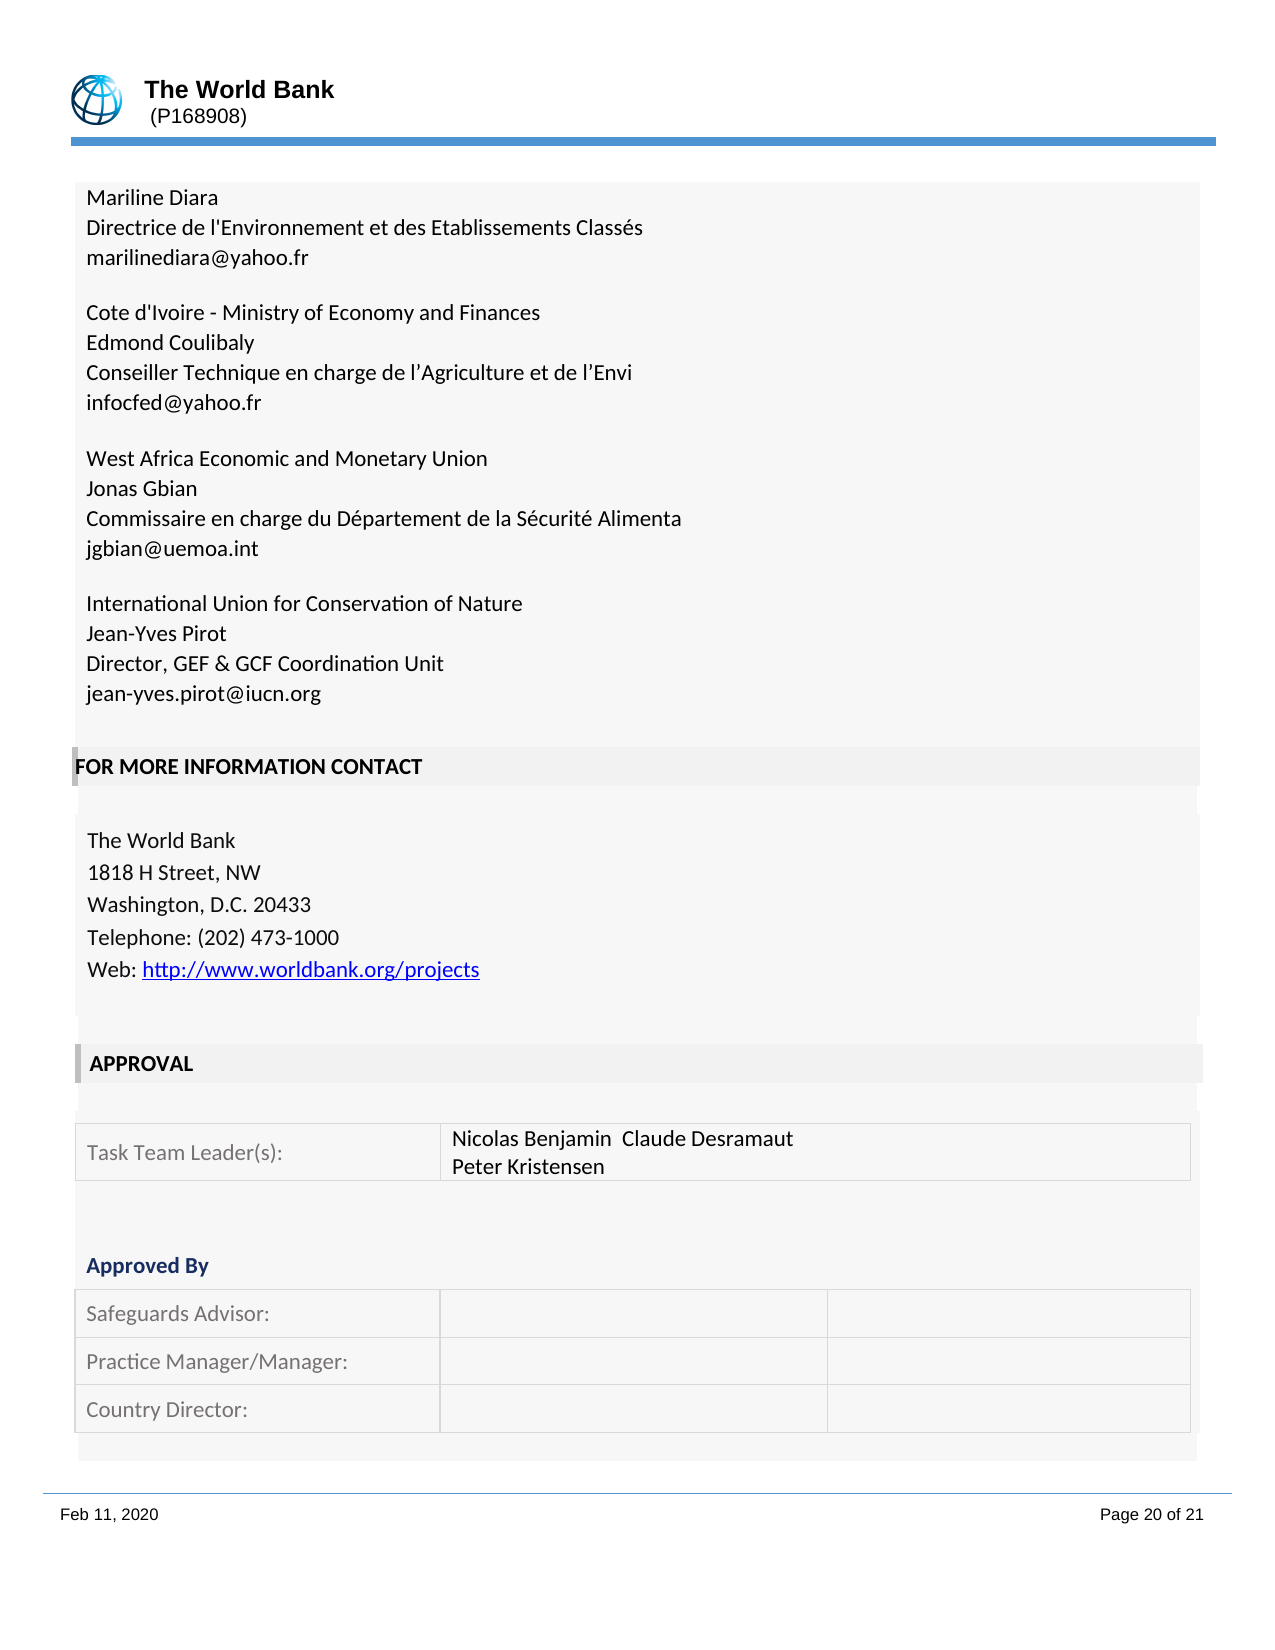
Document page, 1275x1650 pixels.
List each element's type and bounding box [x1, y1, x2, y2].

picture [87, 83, 95, 90]
picture [71, 75, 123, 125]
picture [95, 86, 101, 94]
picture [103, 75, 123, 113]
